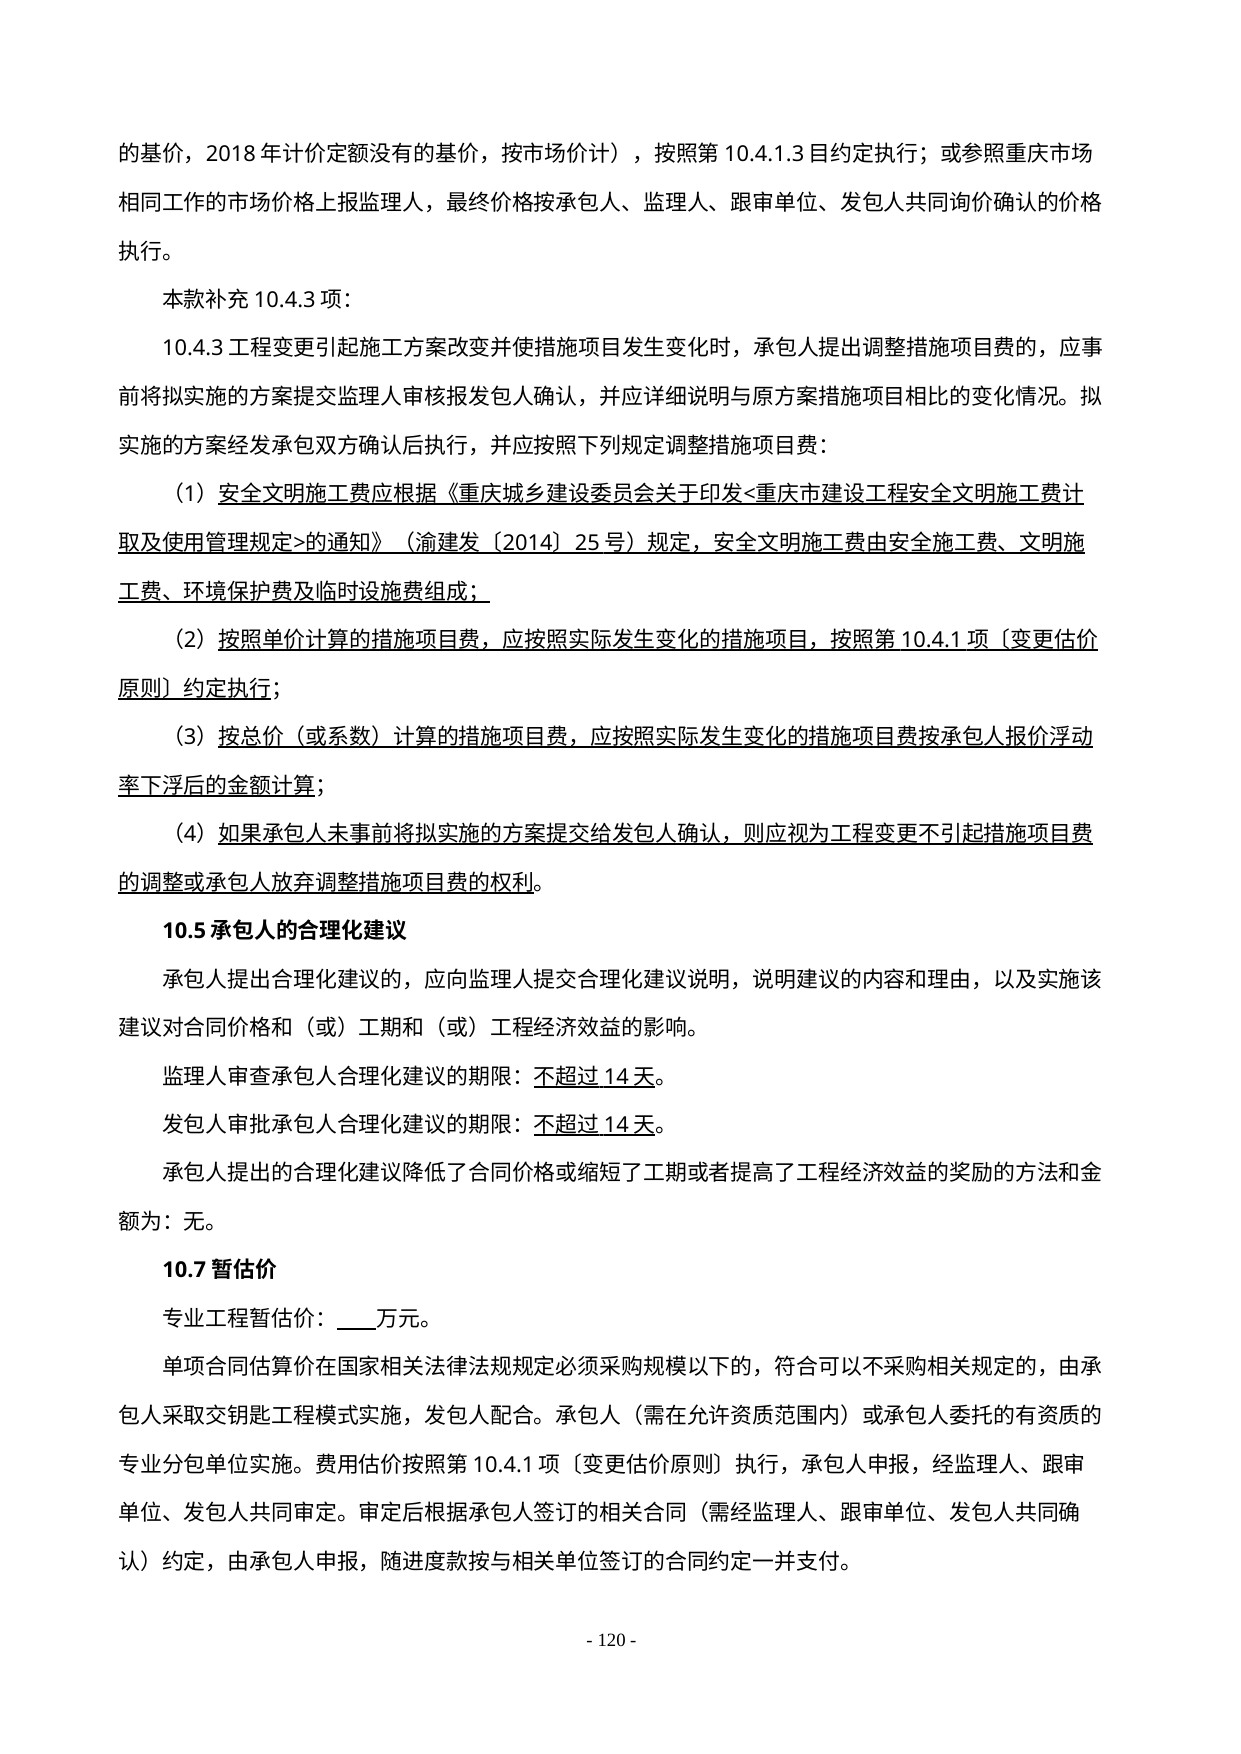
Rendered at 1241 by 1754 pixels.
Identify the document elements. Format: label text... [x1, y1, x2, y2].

text 承包人提出的合理化建议降低了合同价格或缩短了工期或者提高了工程经济效益的奖励的方法和金额为：无。 [118, 1155, 1104, 1236]
subtitle 10.7 暂估价 [118, 1252, 1104, 1284]
text （1）安全文明施工费应根据《重庆城乡建设委员会关于印发<重庆市建设工程安全文明施工费计取及使用管理规定>的通知》（渝建发〔2014〕25号）规定，安全文明施工费由安全施工费、文明施工费、环境保护费及临时设施费组成； [118, 476, 1104, 606]
text 发包人审批承包人合理化建议的期限：不超过14天。 [118, 1107, 1104, 1139]
text 本款补充10.4.3项： [118, 282, 1104, 314]
text 10.4.3工程变更引起施工方案改变并使措施项目发生变化时，承包人提出调整措施项目费的，应事前将拟实施的方案提交监理人审核报发包人确认，并应详细说明与原方案措施项目相比的变化情况。拟实施的方案经发承包双方确认后执行，并应按照下列规定调整措施项目费： [118, 330, 1104, 460]
text 专业工程暂估价： 万元。 [118, 1300, 1104, 1333]
text （4）如果承包人未事前将拟实施的方案提交给发包人确认，则应视为工程变更不引起措施项目费的调整或承包人放弃调整措施项目费的权利。 [118, 816, 1104, 897]
text （3）按总价（或系数）计算的措施项目费，应按照实际发生变化的措施项目费按承包人报价浮动率下浮后的金额计算； [118, 719, 1104, 800]
text 监理人审查承包人合理化建议的期限：不超过14天。 [118, 1058, 1104, 1091]
subtitle 10.5承包人的合理化建议 [118, 913, 1104, 945]
text 单项合同估算价在国家相关法律法规规定必须采购规模以下的，符合可以不采购相关规定的，由承包人采取交钥匙工程模式实施，发包人配合。承包人（需在允许资质范围内）或承包人委托的有资质的专业分包单位实施。费用估价按照第10.4.1项〔变更估价原则〕执行，承包人申报，经监理人、跟审单位、发包人共同审定。审定后根据承包人签订的相关合同（需经监理人、跟审单位、发包人共同确认）约定，由承包人申报，随进度款按与相关单位签订的合同约定一并支付。 [118, 1349, 1104, 1576]
text 承包人提出合理化建议的，应向监理人提交合理化建议说明，说明建议的内容和理由，以及实施该建议对合同价格和（或）工期和（或）工程经济效益的影响。 [118, 961, 1104, 1042]
text （2）按照单价计算的措施项目费，应按照实际发生变化的措施项目，按照第10.4.1项〔变更估价原则〕约定执行； [118, 622, 1104, 703]
